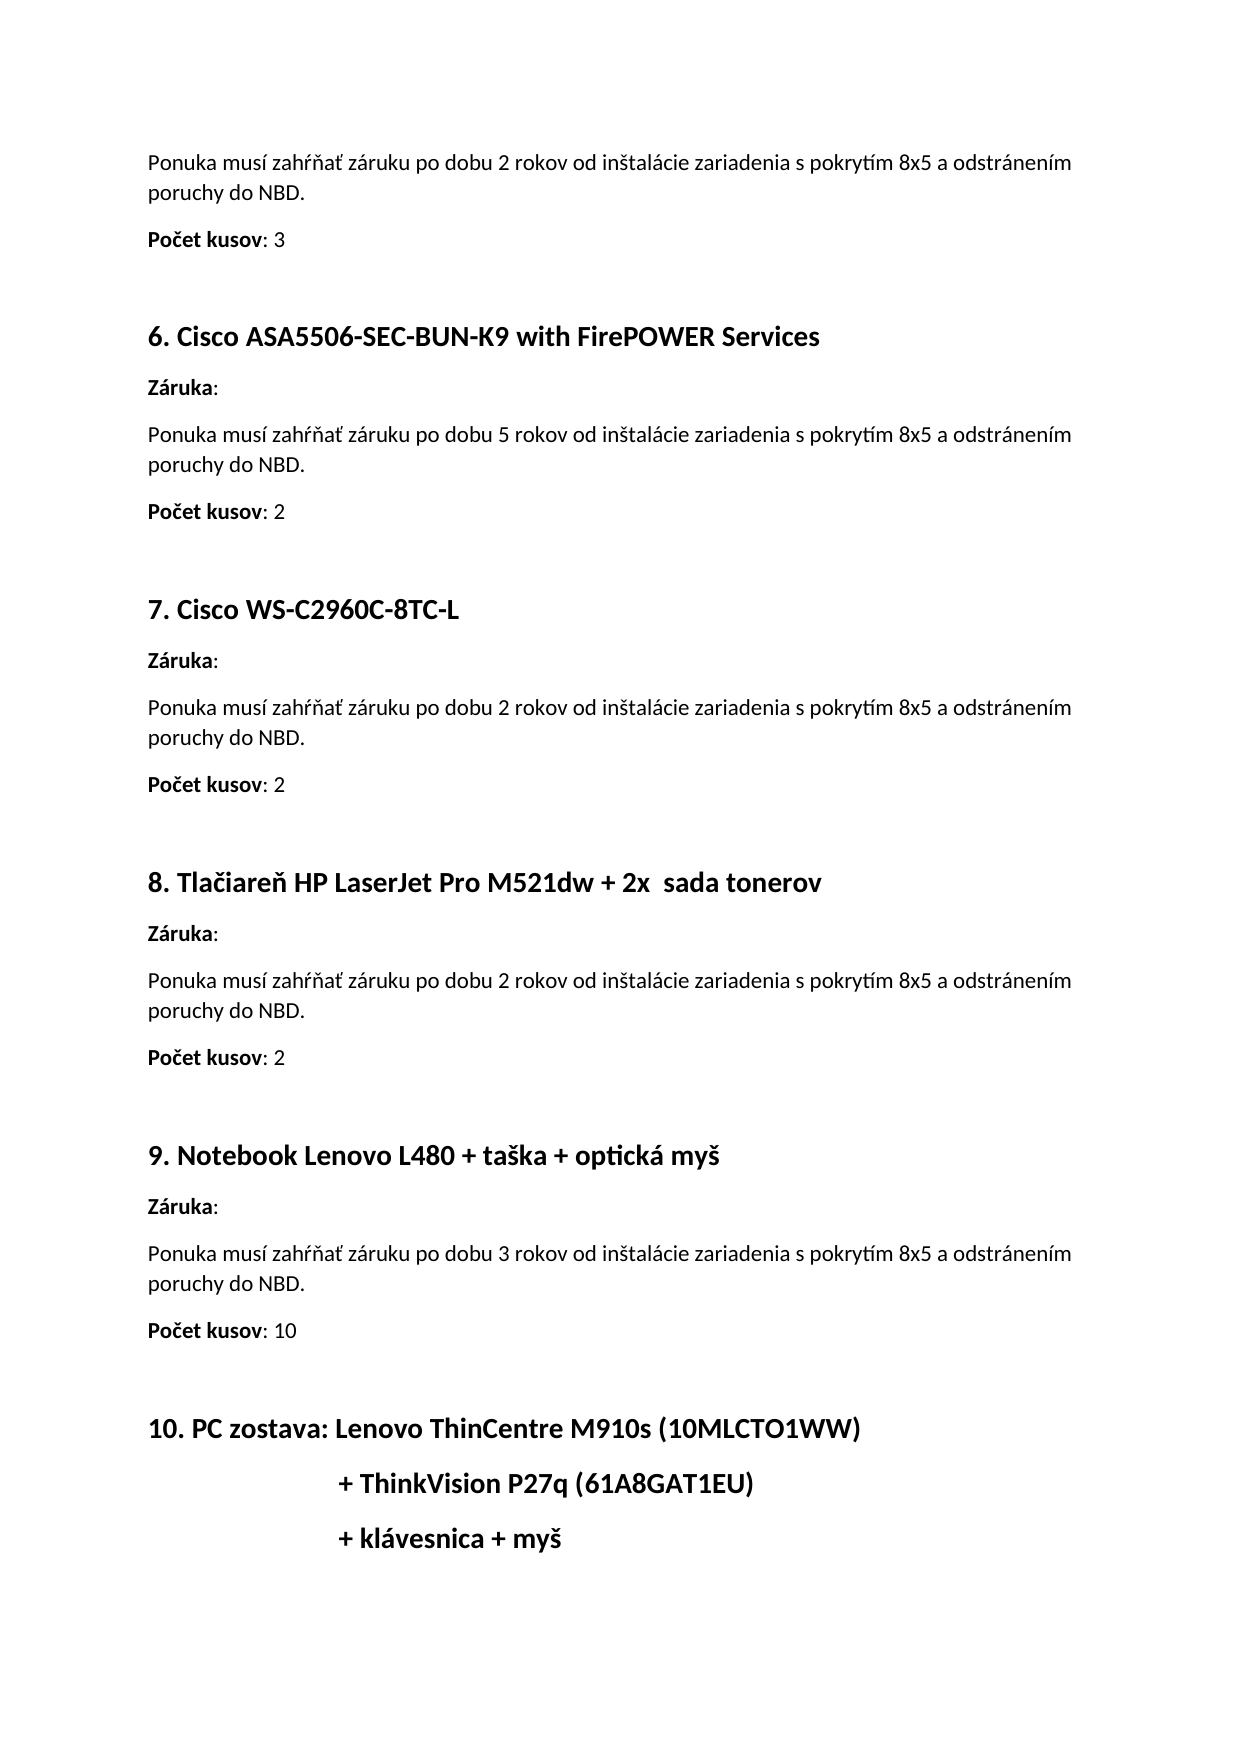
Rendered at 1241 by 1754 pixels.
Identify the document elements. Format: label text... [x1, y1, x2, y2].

text Počet kusov: 10 [148, 1316, 1093, 1344]
text + klávesnica + myš [148, 1520, 1093, 1556]
text Počet kusov: 2 [148, 770, 1093, 798]
text Záruka: [148, 1192, 1093, 1220]
text Ponuka musí zahŕňať záruku po dobu 5 rokov od inštalácie zariadenia s pokrytím 8x5 a odstránením poruchy do NBD. [148, 420, 1093, 479]
text + ThinkVision P27q (61A8GAT1EU) [148, 1465, 1093, 1500]
text 8. Tlačiareň HP LaserJet Pro M521dw + 2x sada tonerov [148, 864, 1093, 900]
text 7. Cisco WS-C2960C-8TC-L [148, 591, 1093, 627]
text Ponuka musí zahŕňať záruku po dobu 2 rokov od inštalácie zariadenia s pokrytím 8x5 a odstránením poruchy do NBD. [148, 966, 1093, 1024]
text Ponuka musí zahŕňať záruku po dobu 3 rokov od inštalácie zariadenia s pokrytím 8x5 a odstránením poruchy do NBD. [148, 1239, 1093, 1297]
text Záruka: [148, 646, 1093, 674]
text Záruka: [148, 919, 1093, 947]
text Počet kusov: 3 [148, 225, 1093, 253]
text Záruka: [148, 373, 1093, 402]
text 9. Notebook Lenovo L480 + taška + optická myš [148, 1137, 1093, 1172]
text Ponuka musí zahŕňať záruku po dobu 2 rokov od inštalácie zariadenia s pokrytím 8x5 a odstránením poruchy do NBD. [148, 148, 1093, 206]
text 10. PC zostava: Lenovo ThinCentre M910s (10MLCTO1WW) [148, 1410, 1093, 1445]
text Ponuka musí zahŕňať záruku po dobu 2 rokov od inštalácie zariadenia s pokrytím 8x5 a odstránením poruchy do NBD. [148, 693, 1093, 751]
text Počet kusov: 2 [148, 497, 1093, 526]
text 6. Cisco ASA5506-SEC-BUN-K9 with FirePOWER Services [148, 318, 1093, 354]
text Počet kusov: 2 [148, 1043, 1093, 1071]
